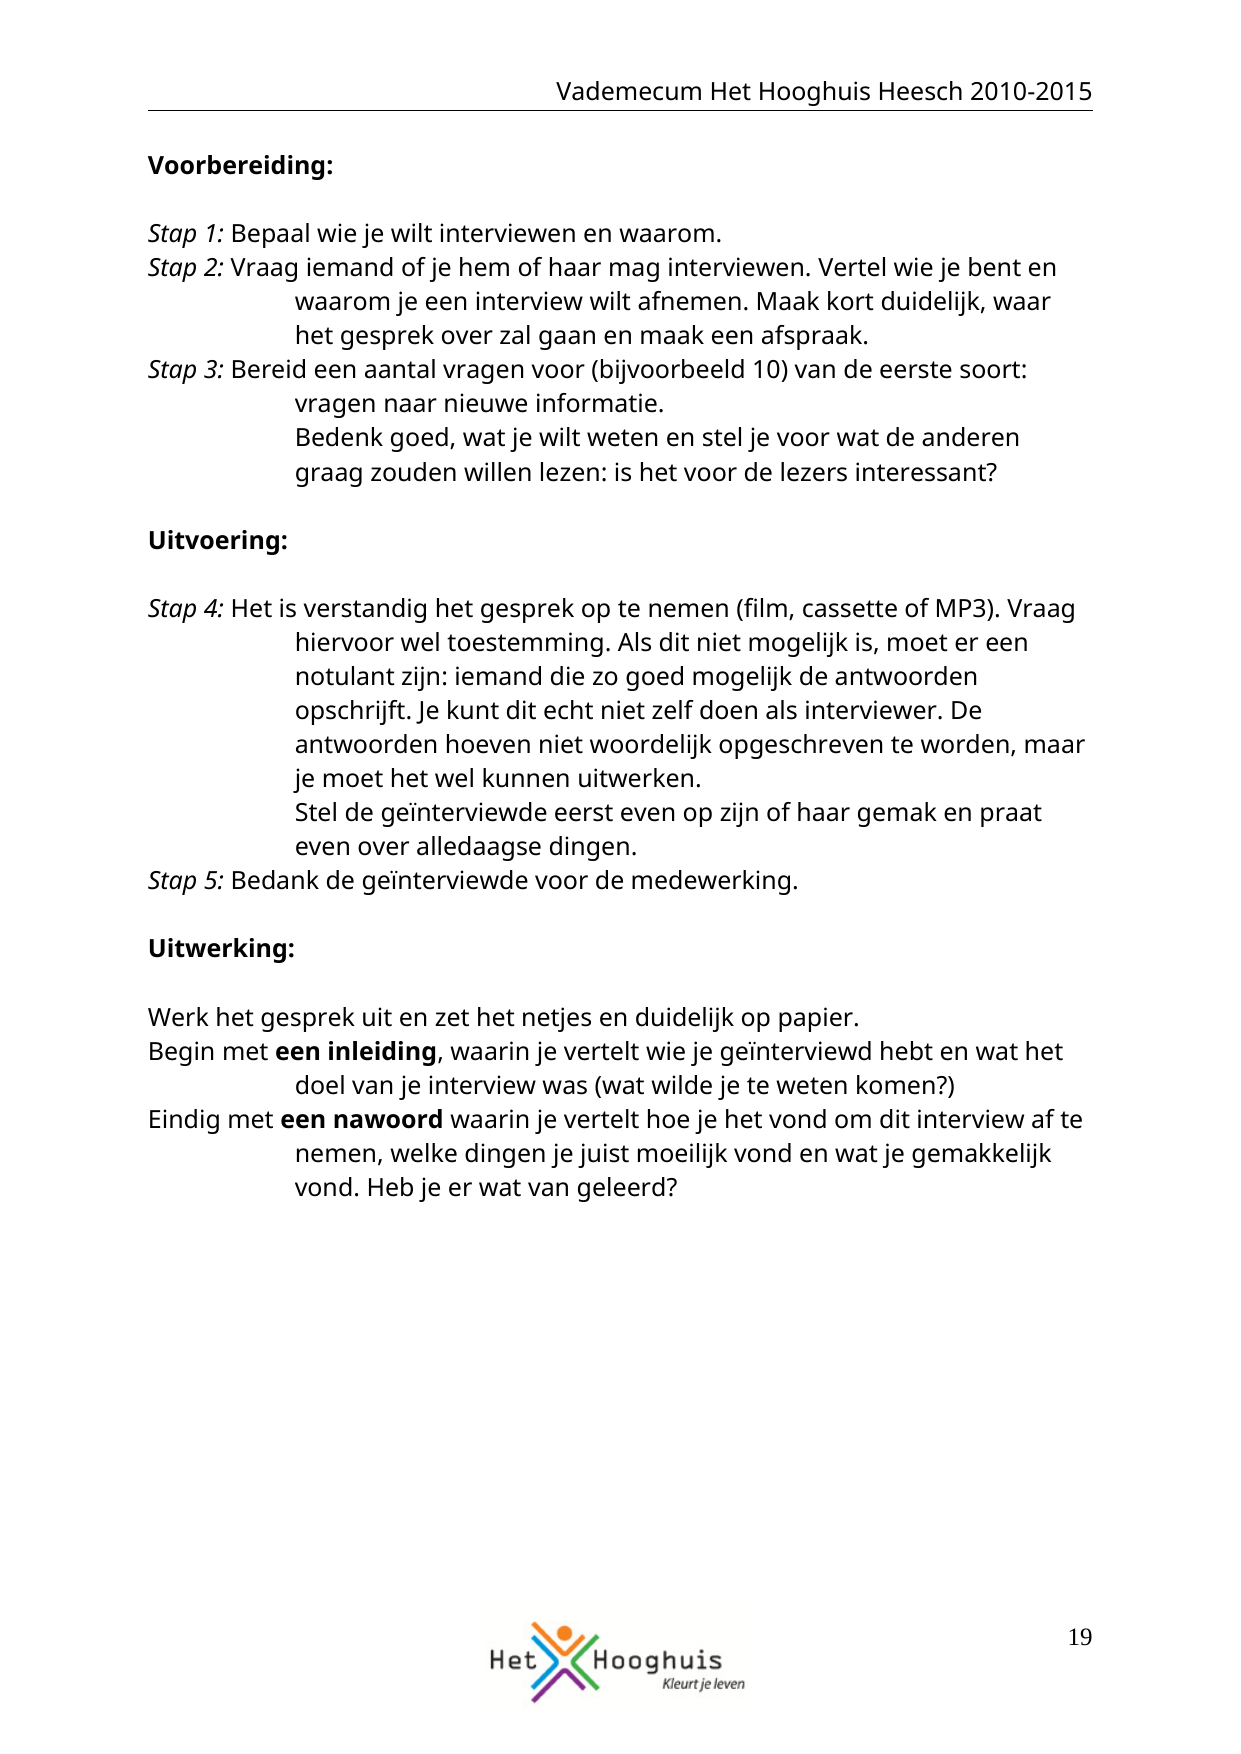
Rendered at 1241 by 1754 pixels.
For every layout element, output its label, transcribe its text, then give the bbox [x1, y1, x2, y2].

text Stap 1: Bepaal wie je wilt interviewen en waarom. [148, 216, 1093, 250]
text Voorbereiding: [148, 148, 1093, 182]
text Eindig met een nawoord waarin je vertelt hoe je het vond om dit interview af te nemen, welke dingen je juist moeilijk vond en wat je gemakkelijk vond. Heb je er wat van geleerd? [148, 1101, 1093, 1203]
text Stap 5: Bedank de geïnterviewde voor de medewerking. [148, 863, 1093, 897]
text Uitwerking: [148, 931, 1093, 965]
text Werk het gesprek uit en zet het netjes en duidelijk op papier. [148, 999, 1093, 1033]
text Stap 4: Het is verstandig het gesprek op te nemen (film, cassette of MP3). Vraag hiervoor wel toestemming. Als dit niet mogelijk is, moet er een notulant zijn: iemand die zo goed mogelijk de antwoorden opschrijft. Je kunt dit echt niet zelf doen als interviewer. De antwoorden hoeven niet woordelijk opgeschreven te worden, maar je moet het wel kunnen uitwerken. [148, 590, 1093, 795]
text Uitvoering: [148, 522, 1093, 556]
text Stap 2: Vraag iemand of je hem of haar mag interviewen. Vertel wie je bent en waarom je een interview wilt afnemen. Maak kort duidelijk, waar het gesprek over zal gaan en maak een afspraak. [148, 250, 1093, 352]
text Bedenk goed, wat je wilt weten en stel je voor wat de anderen graag zouden willen lezen: is het voor de lezers interessant? [148, 420, 1093, 488]
picture [485, 1602, 748, 1718]
text Stap 3: Bereid een aantal vragen voor (bijvoorbeeld 10) van de eerste soort: vragen naar nieuwe informatie. [148, 352, 1093, 420]
text Begin met een inleiding, waarin je vertelt wie je geïnterviewd hebt en wat het doel van je interview was (wat wilde je te weten komen?) [148, 1033, 1093, 1101]
text Stel de geïnterviewde eerst even op zijn of haar gemak en praat even over alledaagse dingen. [148, 795, 1093, 863]
